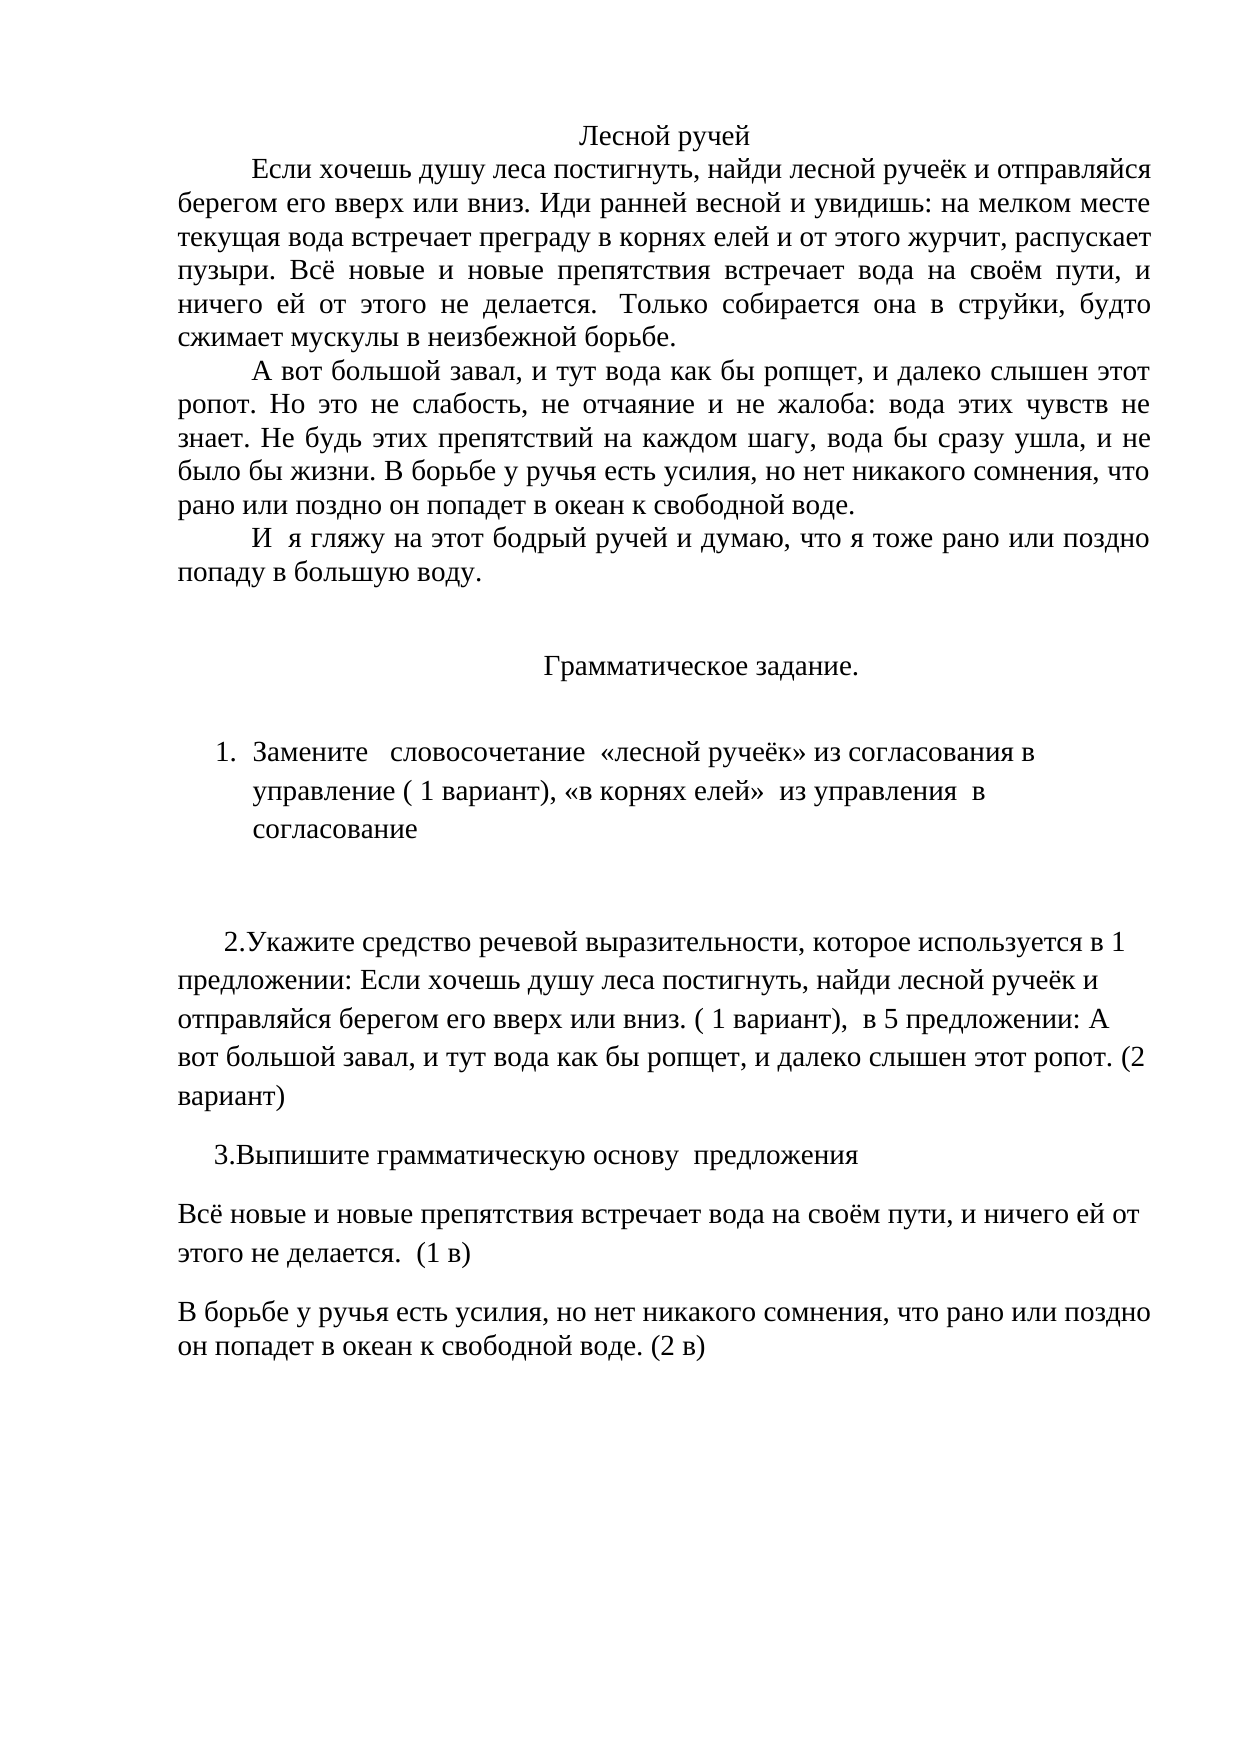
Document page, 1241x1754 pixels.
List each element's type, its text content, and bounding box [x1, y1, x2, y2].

text 3.Выпишите грамматическую основу предложения [177, 1137, 1152, 1171]
text А вот большой завал, и тут вода как бы ропщет, и далеко слышен этот ропот. Но это не слабость, не отчаяние и не жалоба: вода этих чувств не знает. Не будь этих препятствий на каждом шагу, вода бы сразу ушла, и не было бы жизни. В борьбе у ручья есть усилия, но нет никакого сомнения, что рано или поздно он попадет в океан к свободной воде. [177, 353, 1152, 521]
text Всё новые и новые препятствия встречает вода на своём пути, и ничего ей от этого не делается. (1 в) [177, 1197, 1152, 1269]
text Грамматическое задание. [177, 648, 1152, 681]
text В борьбе у ручья есть усилия, но нет никакого сомнения, что рано или поздно он попадет в океан к свободной воде. (2 в) [177, 1294, 1152, 1362]
text Лесной ручей [177, 118, 1152, 152]
text Если хочешь душу леса постигнуть, найди лесной ручеёк и отправляйся берегом его вверх или вниз. Иди ранней весной и увидишь: на мелком месте текущая вода встречает преграду в корнях елей и от этого журчит, распускает пузыри. Всё новые и новые препятствия встречает вода на своём пути, и ничего ей от этого не делается. Только собирается она в струйки, будто сжимает мускулы в неизбежной борьбе. [177, 152, 1152, 353]
text И я гляжу на этот бодрый ручей и думаю, что я тоже рано или поздно попаду в большую воду. [177, 521, 1152, 588]
list Замените словосочетание «лесной ручеёк» из согласования в управление ( 1 вариант), «в корнях елей» из управления в согласование [215, 734, 1152, 845]
text 2.Укажите средство речевой выразительности, которое используется в 1 предложении: Если хочешь душу леса постигнуть, найди лесной ручеёк и отправляйся берегом его вверх или вниз. ( 1 вариант), в 5 предложении: А вот большой завал, и тут вода как бы ропщет, и далеко слышен этот ропот. (2 вариант) [177, 924, 1152, 1111]
